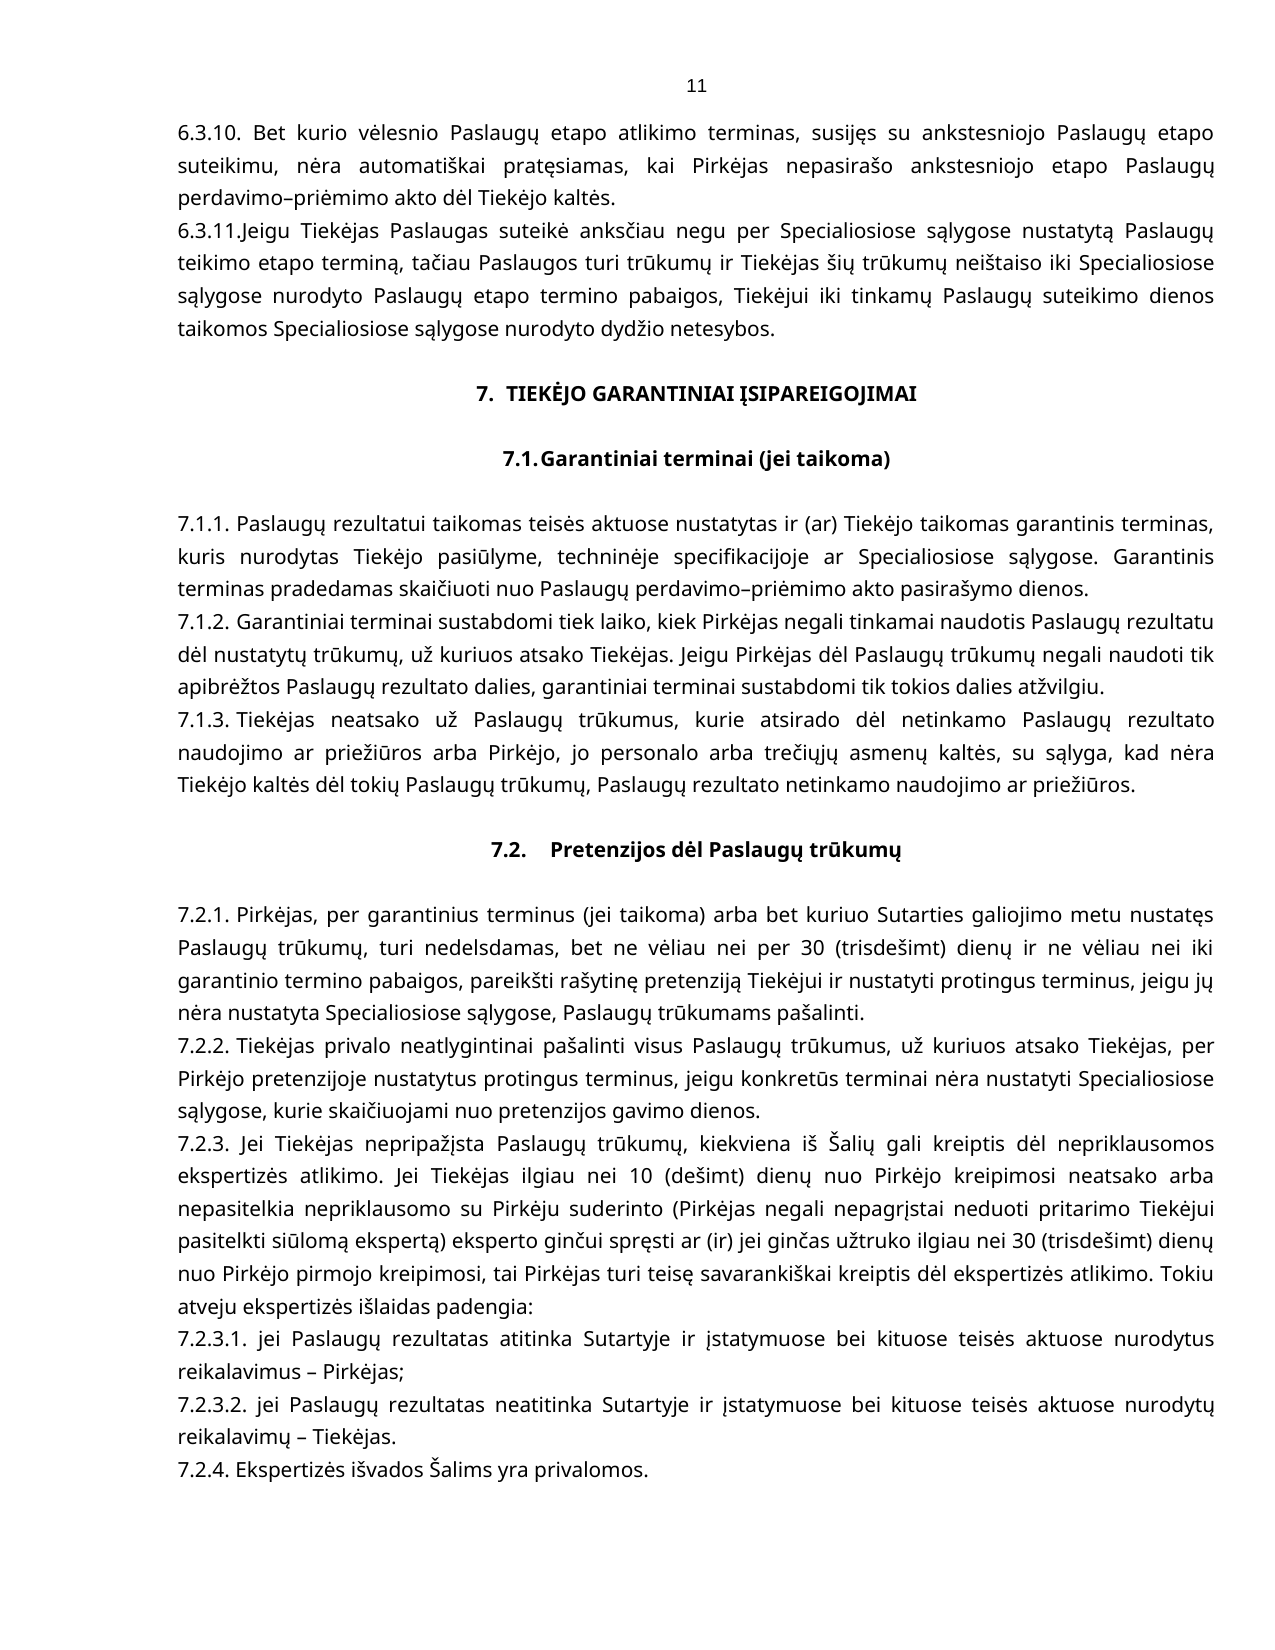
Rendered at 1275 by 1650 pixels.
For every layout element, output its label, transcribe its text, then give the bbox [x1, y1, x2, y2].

text 7. Tiekėjo garantiniai įsipareigojimai [177, 379, 1216, 407]
text 7.2.3.1. jei Paslaugų rezultatas atitinka Sutartyje ir įstatymuose bei kituose teisės aktuose nurodytus reikalavimus – Pirkėjas; [177, 1324, 1216, 1386]
text 6.3.10. Bet kurio vėlesnio Paslaugų etapo atlikimo terminas, susijęs su ankstesniojo Paslaugų etapo suteikimu, nėra automatiškai pratęsiamas, kai Pirkėjas nepasirašo ankstesniojo etapo Paslaugų perdavimo–priėmimo akto dėl Tiekėjo kaltės. [177, 118, 1216, 212]
text 7.2.1. Pirkėjas, per garantinius terminus (jei taikoma) arba bet kuriuo Sutarties galiojimo metu nustatęs Paslaugų trūkumų, turi nedelsdamas, bet ne vėliau nei per 30 (trisdešimt) dienų ir ne vėliau nei iki garantinio termino pabaigos, pareikšti rašytinę pretenziją Tiekėjui ir nustatyti protingus terminus, jeigu jų nėra nustatyta Specialiosiose sąlygose, Paslaugų trūkumams pašalinti. [177, 901, 1216, 1027]
text 6.3.11.Jeigu Tiekėjas Paslaugas suteikė anksčiau negu per Specialiosiose sąlygose nustatytą Paslaugų teikimo etapo terminą, tačiau Paslaugos turi trūkumų ir Tiekėjas šių trūkumų neištaiso iki Specialiosiose sąlygose nurodyto Paslaugų etapo termino pabaigos, Tiekėjui iki tinkamų Paslaugų suteikimo dienos taikomos Specialiosiose sąlygose nurodyto dydžio netesybos. [177, 216, 1216, 342]
text 7.1.3. Tiekėjas neatsako už Paslaugų trūkumus, kurie atsirado dėl netinkamo Paslaugų rezultato naudojimo ar priežiūros arba Pirkėjo, jo personalo arba trečiųjų asmenų kaltės, su sąlyga, kad nėra Tiekėjo kaltės dėl tokių Paslaugų trūkumų, Paslaugų rezultato netinkamo naudojimo ar priežiūros. [177, 705, 1216, 799]
text 7.1.2. Garantiniai terminai sustabdomi tiek laiko, kiek Pirkėjas negali tinkamai naudotis Paslaugų rezultatu dėl nustatytų trūkumų, už kuriuos atsako Tiekėjas. Jeigu Pirkėjas dėl Paslaugų trūkumų negali naudoti tik apibrėžtos Paslaugų rezultato dalies, garantiniai terminai sustabdomi tik tokios dalies atžvilgiu. [177, 607, 1216, 701]
text 7.1.1. Paslaugų rezultatui taikomas teisės aktuose nustatytas ir (ar) Tiekėjo taikomas garantinis terminas, kuris nurodytas Tiekėjo pasiūlyme, techninėje specifikacijoje ar Specialiosiose sąlygose. Garantinis terminas pradedamas skaičiuoti nuo Paslaugų perdavimo–priėmimo akto pasirašymo dienos. [177, 509, 1216, 603]
text 7.2.3. Jei Tiekėjas nepripažįsta Paslaugų trūkumų, kiekviena iš Šalių gali kreiptis dėl nepriklausomos ekspertizės atlikimo. Jei Tiekėjas ilgiau nei 10 (dešimt) dienų nuo Pirkėjo kreipimosi neatsako arba nepasitelkia nepriklausomo su Pirkėju suderinto (Pirkėjas negali nepagrįstai neduoti pritarimo Tiekėjui pasitelkti siūlomą ekspertą) eksperto ginčui spręsti ar (ir) jei ginčas užtruko ilgiau nei 30 (trisdešimt) dienų nuo Pirkėjo pirmojo kreipimosi, tai Pirkėjas turi teisę savarankiškai kreiptis dėl ekspertizės atlikimo. Tokiu atveju ekspertizės išlaidas padengia: [177, 1129, 1216, 1320]
text 7.2.3.2. jei Paslaugų rezultatas neatitinka Sutartyje ir įstatymuose bei kituose teisės aktuose nurodytų reikalavimų – Tiekėjas. [177, 1390, 1216, 1451]
text 7.1. Garantiniai terminai (jei taikoma) [177, 444, 1216, 473]
text 7.2.2. Tiekėjas privalo neatlygintinai pašalinti visus Paslaugų trūkumus, už kuriuos atsako Tiekėjas, per Pirkėjo pretenzijoje nustatytus protingus terminus, jeigu konkretūs terminai nėra nustatyti Specialiosiose sąlygose, kurie skaičiuojami nuo pretenzijos gavimo dienos. [177, 1031, 1216, 1125]
text 7.2.4. Ekspertizės išvados Šalims yra privalomos. [177, 1455, 1216, 1483]
text 7.2. Pretenzijos dėl Paslaugų trūkumų [177, 835, 1216, 864]
